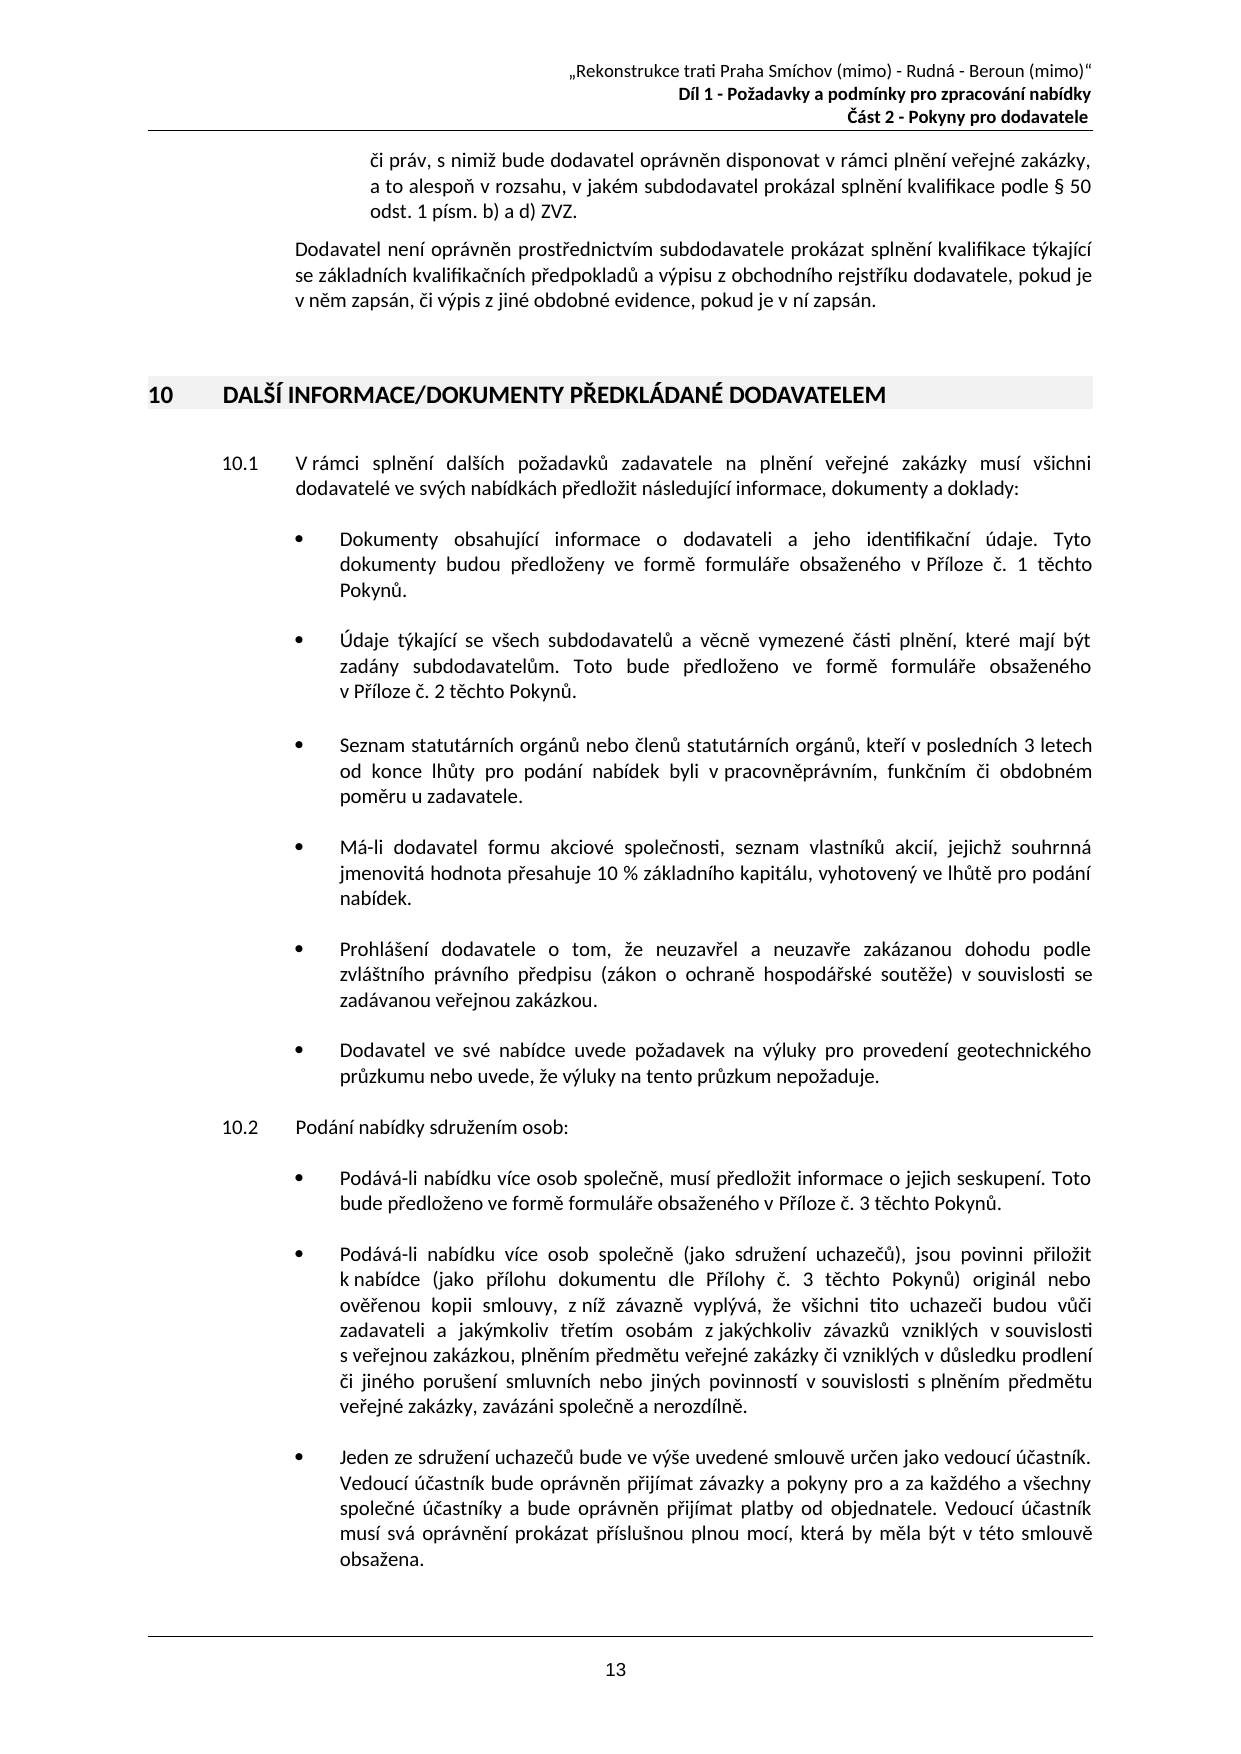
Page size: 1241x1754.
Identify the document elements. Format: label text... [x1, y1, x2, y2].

subtitle DALŠÍ INFORMACE/DOKUMENTY PŘEDKLÁDANÉ DODAVATELEM [148, 376, 1093, 409]
text Dodavatel není oprávněn prostřednictvím subdodavatele prokázat splnění kvalifikace týkající se základních kvalifikačních předpokladů a výpisu z obchodního rejstříku dodavatele, pokud je v něm zapsán, či výpis z jiné obdobné evidence, pokud je v ní zapsán. [295, 236, 1093, 313]
list Údaje týkající se všech subdodavatelů a věcně vymezené části plnění, které mají být zadány subdodavatelům. Toto bude předloženo ve formě formuláře obsaženého v Příloze č. 2 těchto Pokynů. [295, 628, 1093, 704]
list Podává-li nabídku více osob společně (jako sdružení uchazečů), jsou povinni přiložit k nabídce (jako přílohu dokumentu dle Přílohy č. 3 těchto Pokynů) originál nebo ověřenou kopii smlouvy, z níž závazně vyplývá, že všichni tito uchazeči budou vůči zadavateli a jakýmkoliv třetím osobám z jakýchkoliv závazků vzniklých v souvislosti s veřejnou zakázkou, plněním předmětu veřejné zakázky či vzniklých v důsledku prodlení či jiného porušení smluvních nebo jiných povinností v souvislosti s plněním předmětu veřejné zakázky, zavázáni společně a nerozdílně. [295, 1241, 1093, 1419]
list Jeden ze sdružení uchazečů bude ve výše uvedené smlouvě určen jako vedoucí účastník. Vedoucí účastník bude oprávněn přijímat závazky a pokyny pro a za každého a všechny společné účastníky a bude oprávněn přijímat platby od objednatele. Vedoucí účastník musí svá oprávnění prokázat příslušnou plnou mocí, která by měla být v této smlouvě obsažena. [295, 1444, 1093, 1571]
list Prohlášení dodavatele o tom, že neuzavřel a neuzavře zakázanou dohodu podle zvláštního právního předpisu (zákon o ochraně hospodářské soutěže) v souvislosti se zadávanou veřejnou zakázkou. [295, 936, 1093, 1012]
list Podává-li nabídku více osob společně, musí předložit informace o jejich seskupení. Toto bude předloženo ve formě formuláře obsaženého v Příloze č. 3 těchto Pokynů. [295, 1165, 1093, 1216]
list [332, 148, 1093, 224]
list V rámci splnění dalších požadavků zadavatele na plnění veřejné zakázky musí všichni dodavatelé ve svých nabídkách předložit následující informace, dokumenty a doklady: [221, 450, 1093, 501]
list Dodavatel ve své nabídce uvede požadavek na výluky pro provedení geotechnického průzkumu nebo uvede, že výluky na tento průzkum nepožaduje. [295, 1038, 1093, 1088]
list Má-li dodavatel formu akciové společnosti, seznam vlastníků akcií, jejichž souhrnná jmenovitá hodnota přesahuje 10 % základního kapitálu, vyhotovený ve lhůtě pro podání nabídek. [295, 834, 1093, 911]
list Seznam statutárních orgánů nebo členů statutárních orgánů, kteří v posledních 3 letech od konce lhůty pro podání nabídek byli v pracovněprávním, funkčním či obdobném poměru u zadavatele. [295, 733, 1093, 809]
list Podání nabídky sdružením osob: [221, 1114, 1093, 1139]
list Dokumenty obsahující informace o dodavateli a jeho identifikační údaje. Tyto dokumenty budou předloženy ve formě formuláře obsaženého v Příloze č. 1 těchto Pokynů. [295, 526, 1093, 602]
